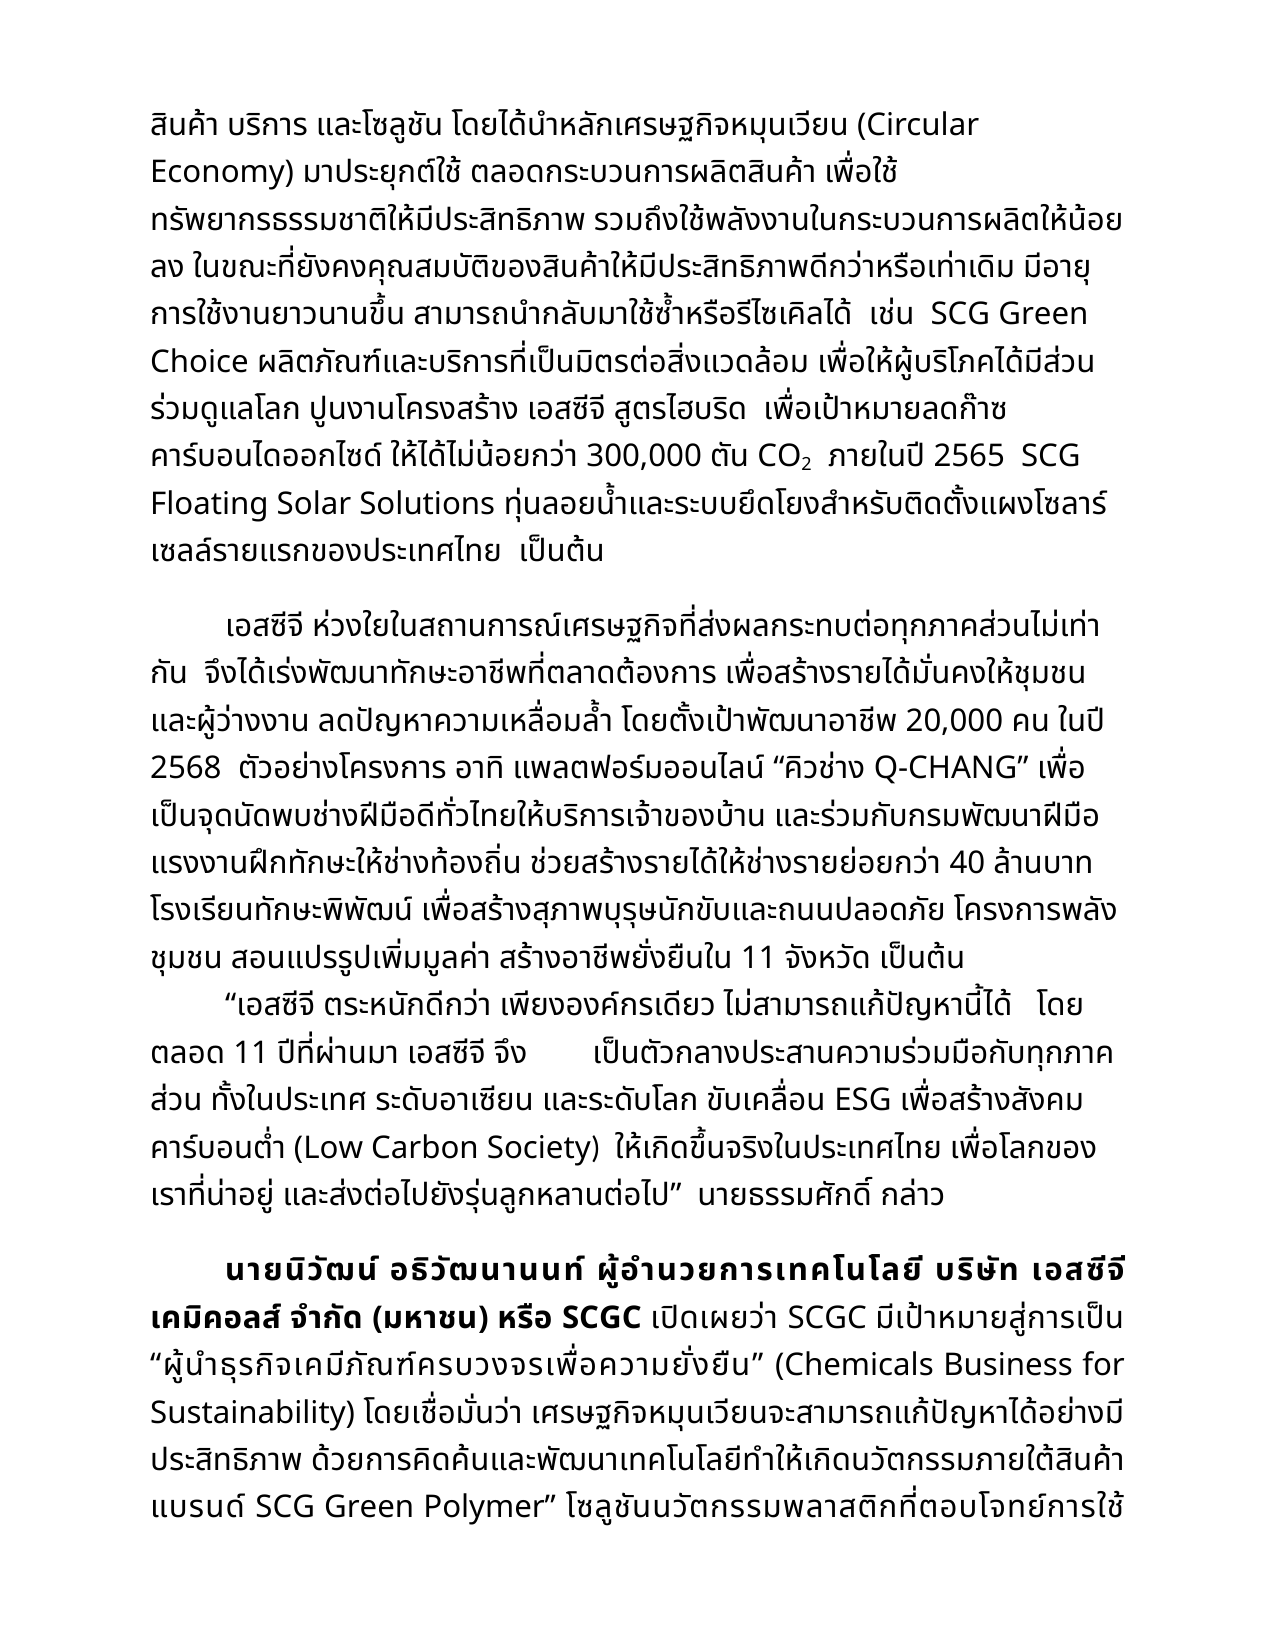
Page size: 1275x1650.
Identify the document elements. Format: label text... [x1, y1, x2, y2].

text “เอสซีจี ตระหนักดีกว่า เพียงองค์กรเดียว ไม่สามารถแก้ปัญหานี้ได้ โดยตลอด 11 ปีที่ผ่านมา เอสซีจี จึง เป็นตัวกลางประสานความร่วมมือกับทุกภาคส่วน ทั้งในประเทศ ระดับอาเซียน และระดับโลก ขับเคลื่อน ESG เพื่อสร้างสังคมคาร์บอนต่ำ (Low Carbon Society) ให้เกิดขึ้นจริงในประเทศไทย เพื่อโลกของเราที่น่าอยู่ และส่งต่อไปยังรุ่นลูกหลานต่อไป” นายธรรมศักดิ์ กล่าว [150, 982, 1125, 1219]
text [150, 102, 1125, 576]
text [150, 1248, 1125, 1532]
text เอสซีจี ห่วงใยในสถานการณ์เศรษฐกิจที่ส่งผลกระทบต่อทุกภาคส่วนไม่เท่ากัน จึงได้เร่งพัฒนาทักษะอาชีพที่ตลาดต้องการ เพื่อสร้างรายได้มั่นคงให้ชุมชนและผู้ว่างงาน ลดปัญหาความเหลื่อมล้ำ โดยตั้งเป้าพัฒนาอาชีพ 20,000 คน ในปี 2568 ตัวอย่างโครงการ อาทิ แพลตฟอร์มออนไลน์ “คิวช่าง Q-CHANG” เพื่อเป็นจุดนัดพบช่างฝีมือดีทั่วไทยให้บริการเจ้าของบ้าน และร่วมกับกรมพัฒนาฝีมือแรงงานฝึกทักษะให้ช่างท้องถิ่น ช่วยสร้างรายได้ให้ช่างรายย่อยกว่า 40 ล้านบาท โรงเรียนทักษะพิพัฒน์ เพื่อสร้างสุภาพบุรุษนักขับและถนนปลอดภัย โครงการพลังชุมชน สอนแปรรูปเพิ่มมูลค่า สร้างอาชีพยั่งยืนใน 11 จังหวัด เป็นต้น [150, 604, 1125, 982]
